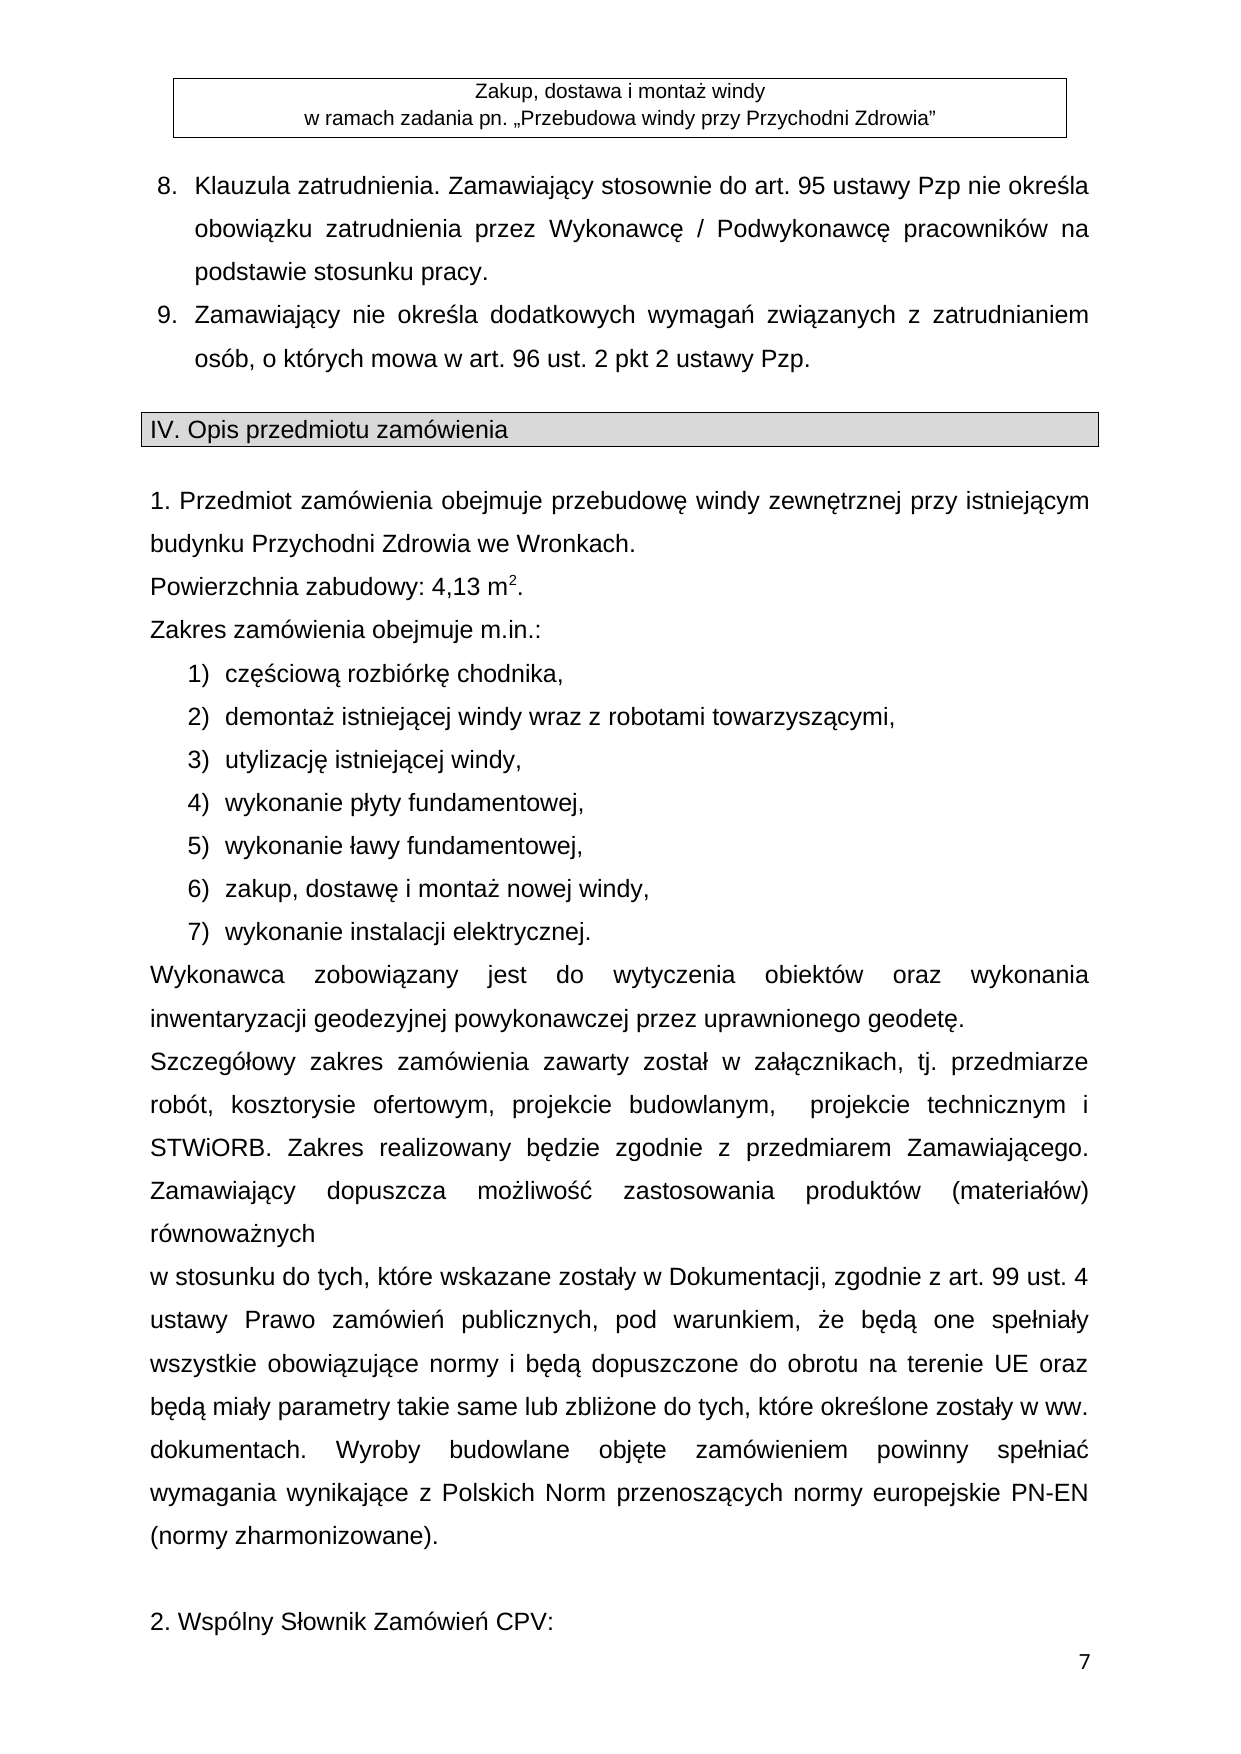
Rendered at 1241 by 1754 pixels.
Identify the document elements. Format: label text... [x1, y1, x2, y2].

list 2. Wspólny Słownik Zamówień CPV: [150, 1607, 1090, 1636]
list wykonanie instalacji elektrycznej. [187, 917, 1090, 946]
text Szczegółowy zakres zamówienia zawarty został w załącznikach, tj. przedmiarze robót, kosztorysie ofertowym, projekcie budowlanym, projekcie technicznym i STWiORB. Zakres realizowany będzie zgodnie z przedmiarem Zamawiającego. Zamawiający dopuszcza możliwość zastosowania produktów (materiałów) równoważnych w stosunku do tych, które wskazane zostały w Dokumentacji, zgodnie z art. 99 ust. 4 ustawy Prawo zamówień publicznych, pod warunkiem, że będą one spełniały wszystkie obowiązujące normy i będą dopuszczone do obrotu na terenie UE oraz będą miały parametry takie same lub zbliżone do tych, które określone zostały w ww. dokumentach. Wyroby budowlane objęte zamówieniem powinny spełniać wymagania wynikające z Polskich Norm przenoszących normy europejskie PN-EN (normy zharmonizowane). [150, 1047, 1090, 1550]
list zakup, dostawę i montaż nowej windy, [187, 874, 1090, 903]
text Powierzchnia zabudowy: 4,13 m2. [150, 572, 1090, 601]
list utylizację istniejącej windy, [187, 745, 1090, 773]
list wykonanie płyty fundamentowej, [187, 788, 1090, 817]
list wykonanie ławy fundamentowej, [187, 831, 1090, 860]
text 1. Przedmiot zamówienia obejmuje przebudowę windy zewnętrznej przy istniejącym budynku Przychodni Zdrowia we Wronkach. [150, 486, 1090, 558]
list demontaż istniejącej windy wraz z robotami towarzyszącymi, [187, 702, 1090, 730]
text Wykonawca zobowiązany jest do wytyczenia obiektów oraz wykonania inwentaryzacji geodezyjnej powykonawczej przez uprawnionego geodetę. [150, 960, 1090, 1032]
list Zamawiający nie określa dodatkowych wymagań związanych z zatrudnianiem osób, o których mowa w art. 96 ust. 2 pkt 2 ustawy Pzp. [157, 300, 1090, 372]
subtitle IV. Opis przedmiotu zamówienia [142, 413, 1098, 446]
text Zakres zamówienia obejmuje m.in.: [150, 615, 1090, 644]
list Klauzula zatrudnienia. Zamawiający stosownie do art. 95 ustawy Pzp nie określa obowiązku zatrudnienia przez Wykonawcę / Podwykonawcę pracowników na podstawie stosunku pracy. [157, 171, 1090, 286]
list częściową rozbiórkę chodnika, [187, 658, 1090, 687]
